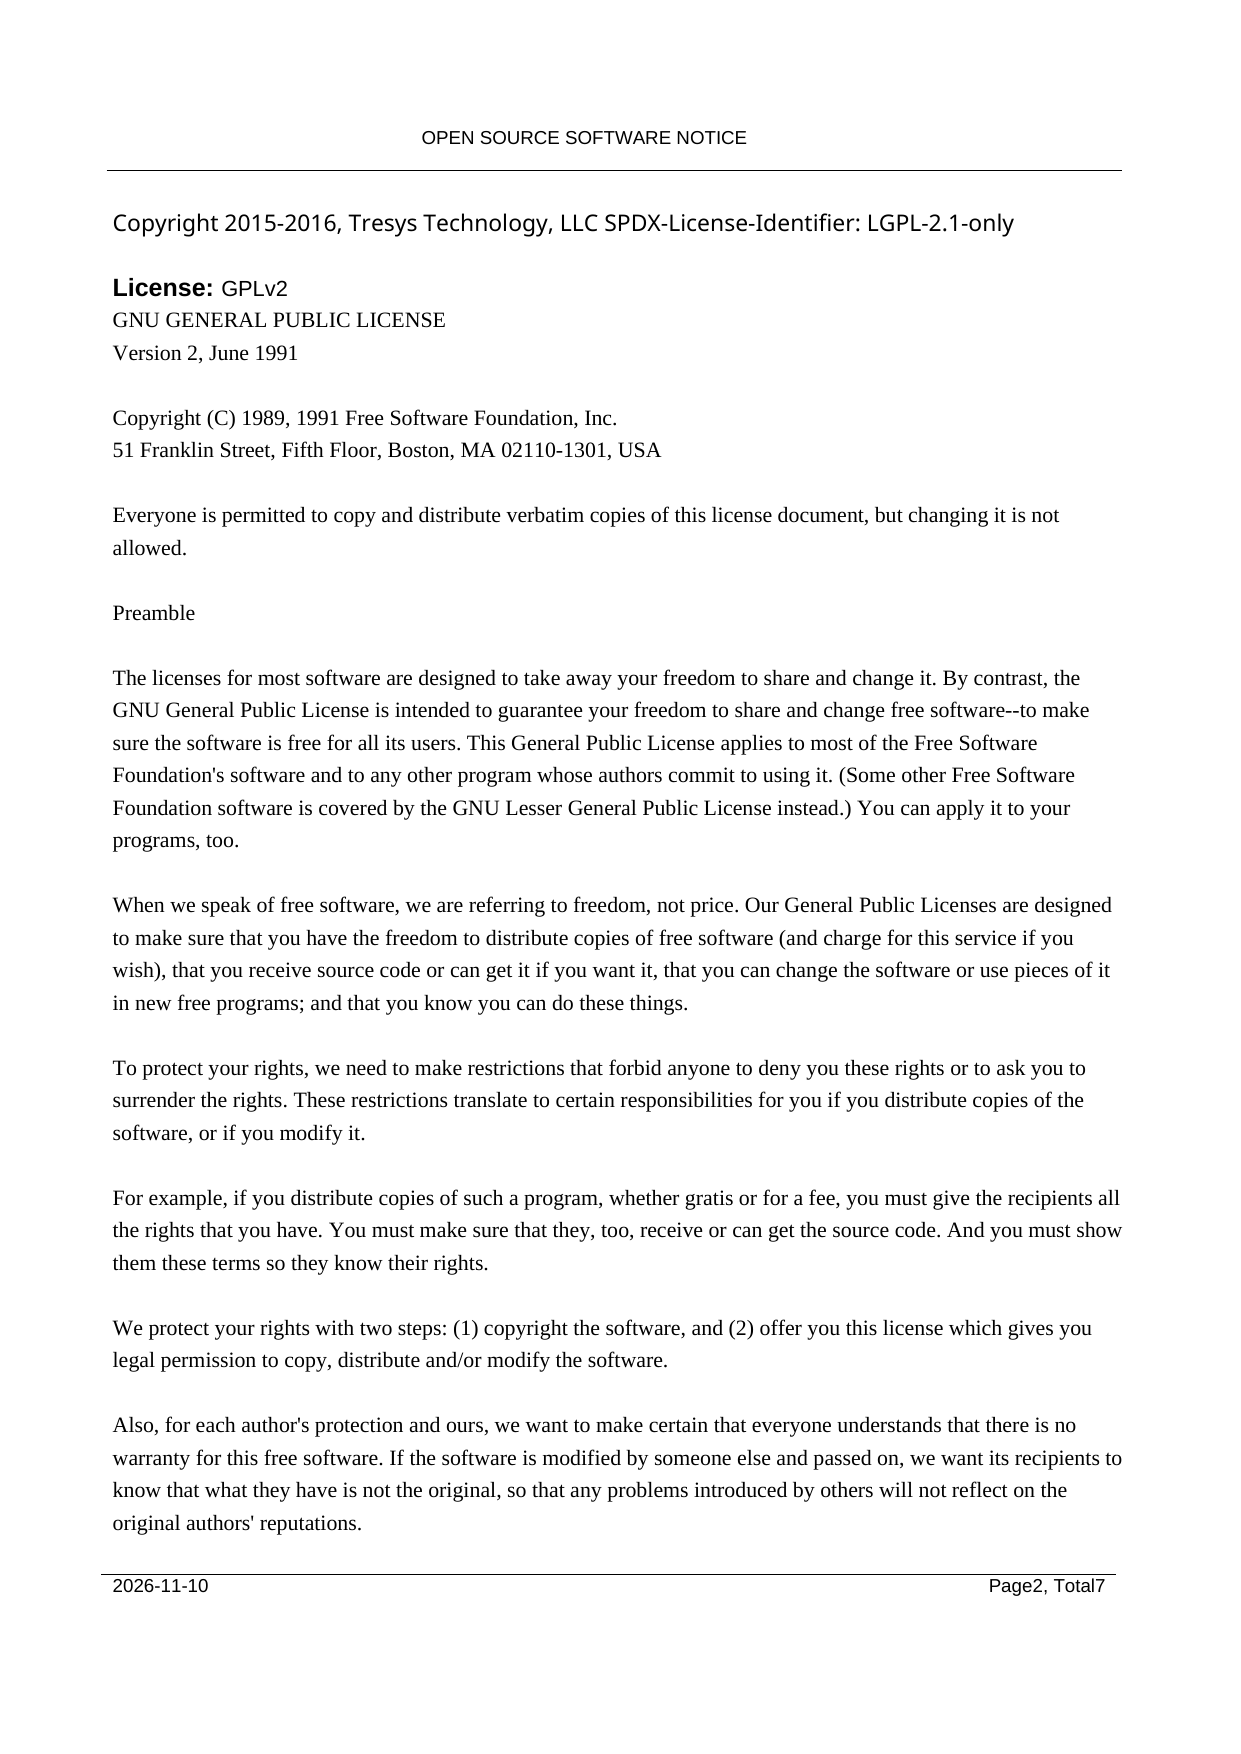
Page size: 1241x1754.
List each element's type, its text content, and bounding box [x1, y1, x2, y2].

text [112, 206, 1128, 271]
text License: GPLv2 [112, 271, 1128, 304]
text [112, 304, 1128, 1539]
